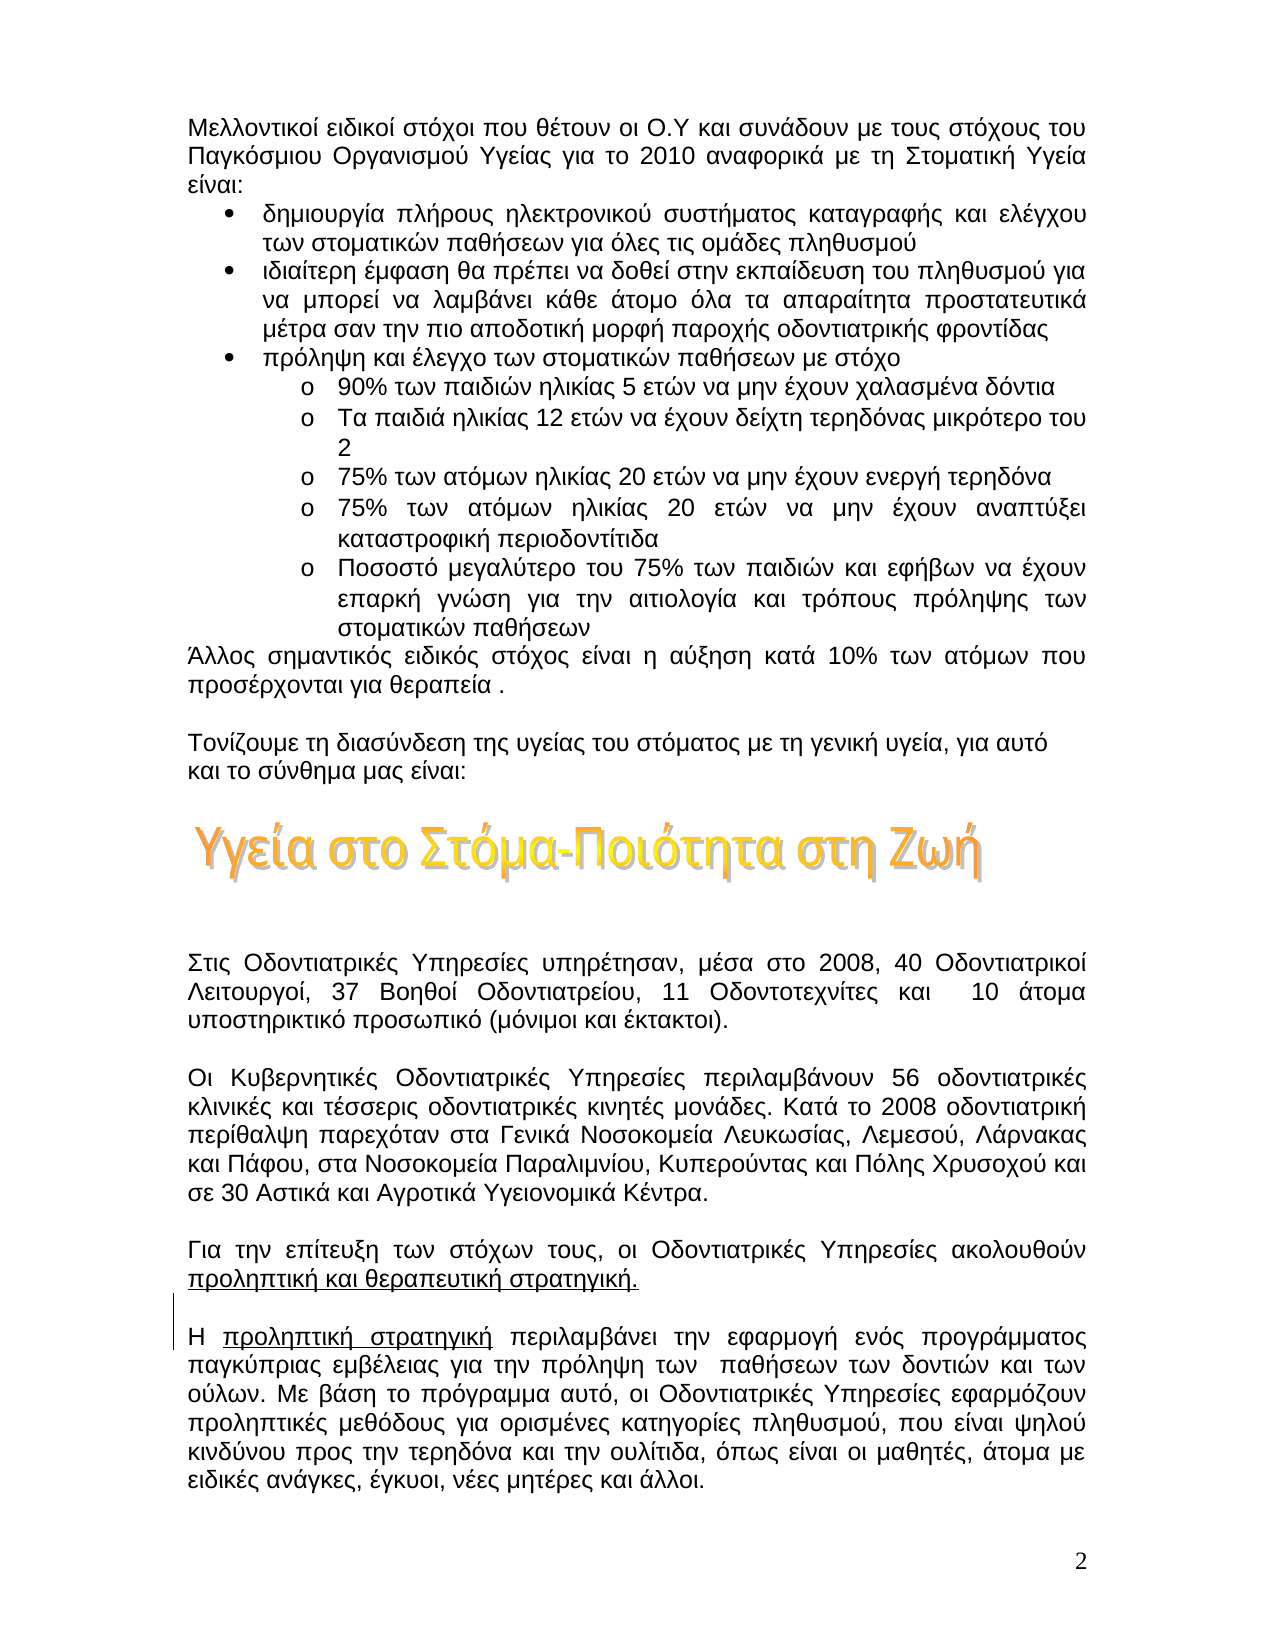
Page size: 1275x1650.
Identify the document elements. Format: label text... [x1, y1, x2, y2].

list δημιουργία πλήρους ηλεκτρονικού συστήματος καταγραφής και ελέγχου των στοματικών παθήσεων για όλες τις ομάδες πληθυσμού [225, 199, 1087, 256]
text Για την επίτευξη των στόχων τους, οι Οδοντιατρικές Υπηρεσίες ακολουθούν προληπτική και θεραπευτική στρατηγική. [187, 1235, 1087, 1293]
list Τα παιδιά ηλικίας 12 ετών να έχουν δείχτη τερηδόνας μικρότερο του 2 [300, 402, 1087, 462]
list Ποσοστό μεγαλύτερο του 75% των παιδιών και εφήβων να έχουν επαρκή γνώση για την αιτιολογία και τρόπους πρόληψης των στοματικών παθήσεων [300, 553, 1087, 641]
picture [195, 822, 978, 879]
text Άλλος σημαντικός ειδικός στόχος είναι η αύξηση κατά 10% των ατόμων που προσέρχονται για θεραπεία . [187, 641, 1087, 699]
list 90% των παιδιών ηλικίας 5 ετών να μην έχουν χαλασμένα δόντια [300, 372, 1087, 402]
text Οι Κυβερνητικές Οδοντιατρικές Υπηρεσίες περιλαμβάνουν 56 οδοντιατρικές κλινικές και τέσσερις οδοντιατρικές κινητές μονάδες. Κατά το 2008 οδοντιατρική περίθαλψη παρεχόταν στα Γενικά Νοσοκομεία Λευκωσίας, Λεμεσού, Λάρνακας και Πάφου, στα Νοσοκομεία Παραλιμνίου, Κυπερούντας και Πόλης Χρυσοχού και σε 30 Αστικά και Αγροτικά Υγειονομικά Κέντρα. [187, 1063, 1087, 1207]
text Στις Οδοντιατρικές Υπηρεσίες υπηρέτησαν, μέσα στο 2008, 40 Οδοντιατρικοί Λειτουργοί, 37 Βοηθοί Οδοντιατρείου, 11 Οδοντοτεχνίτες και 10 άτομα υποστηρικτικό προσωπικό (μόνιμοι και έκτακτοι). [187, 948, 1087, 1034]
text Μελλοντικοί ειδικοί στόχοι που θέτουν οι Ο.Υ και συνάδουν με τους στόχους του Παγκόσμιου Οργανισμού Υγείας για το 2010 αναφορικά με τη Στοματική Υγεία είναι: [187, 112, 1087, 199]
list 75% των ατόμων ηλικίας 20 ετών να μην έχουν αναπτύξει καταστροφική περιοδοντίτιδα [300, 493, 1087, 553]
text Τονίζουμε τη διασύνδεση της υγείας του στόματος με τη γενική υγεία, για αυτό και το σύνθημα μας είναι: [187, 727, 1087, 785]
list 75% των ατόμων ηλικίας 20 ετών να μην έχουν ενεργή τερηδόνα [300, 462, 1087, 493]
list ιδιαίτερη έμφαση θα πρέπει να δοθεί στην εκπαίδευση του πληθυσμού για να μπορεί να λαμβάνει κάθε άτομο όλα τα απαραίτητα προστατευτικά μέτρα σαν την πιο αποδοτική μορφή παροχής οδοντιατρικής φροντίδας [225, 256, 1087, 343]
text Η προληπτική στρατηγική περιλαμβάνει την εφαρμογή ενός προγράμματος παγκύπριας εμβέλειας για την πρόληψη των παθήσεων των δοντιών και των ούλων. Με βάση το πρόγραμμα αυτό, οι Οδοντιατρικές Υπηρεσίες εφαρμόζουν προληπτικές μεθόδους για ορισμένες κατηγορίες πληθυσμού, που είναι ψηλού κινδύνου προς την τερηδόνα και την ουλίτιδα, όπως είναι οι μαθητές, άτομα με ειδικές ανάγκες, έγκυοι, νέες μητέρες και άλλοι. [187, 1322, 1087, 1494]
list πρόληψη και έλεγχο των στοματικών παθήσεων με στόχο [225, 343, 1087, 372]
